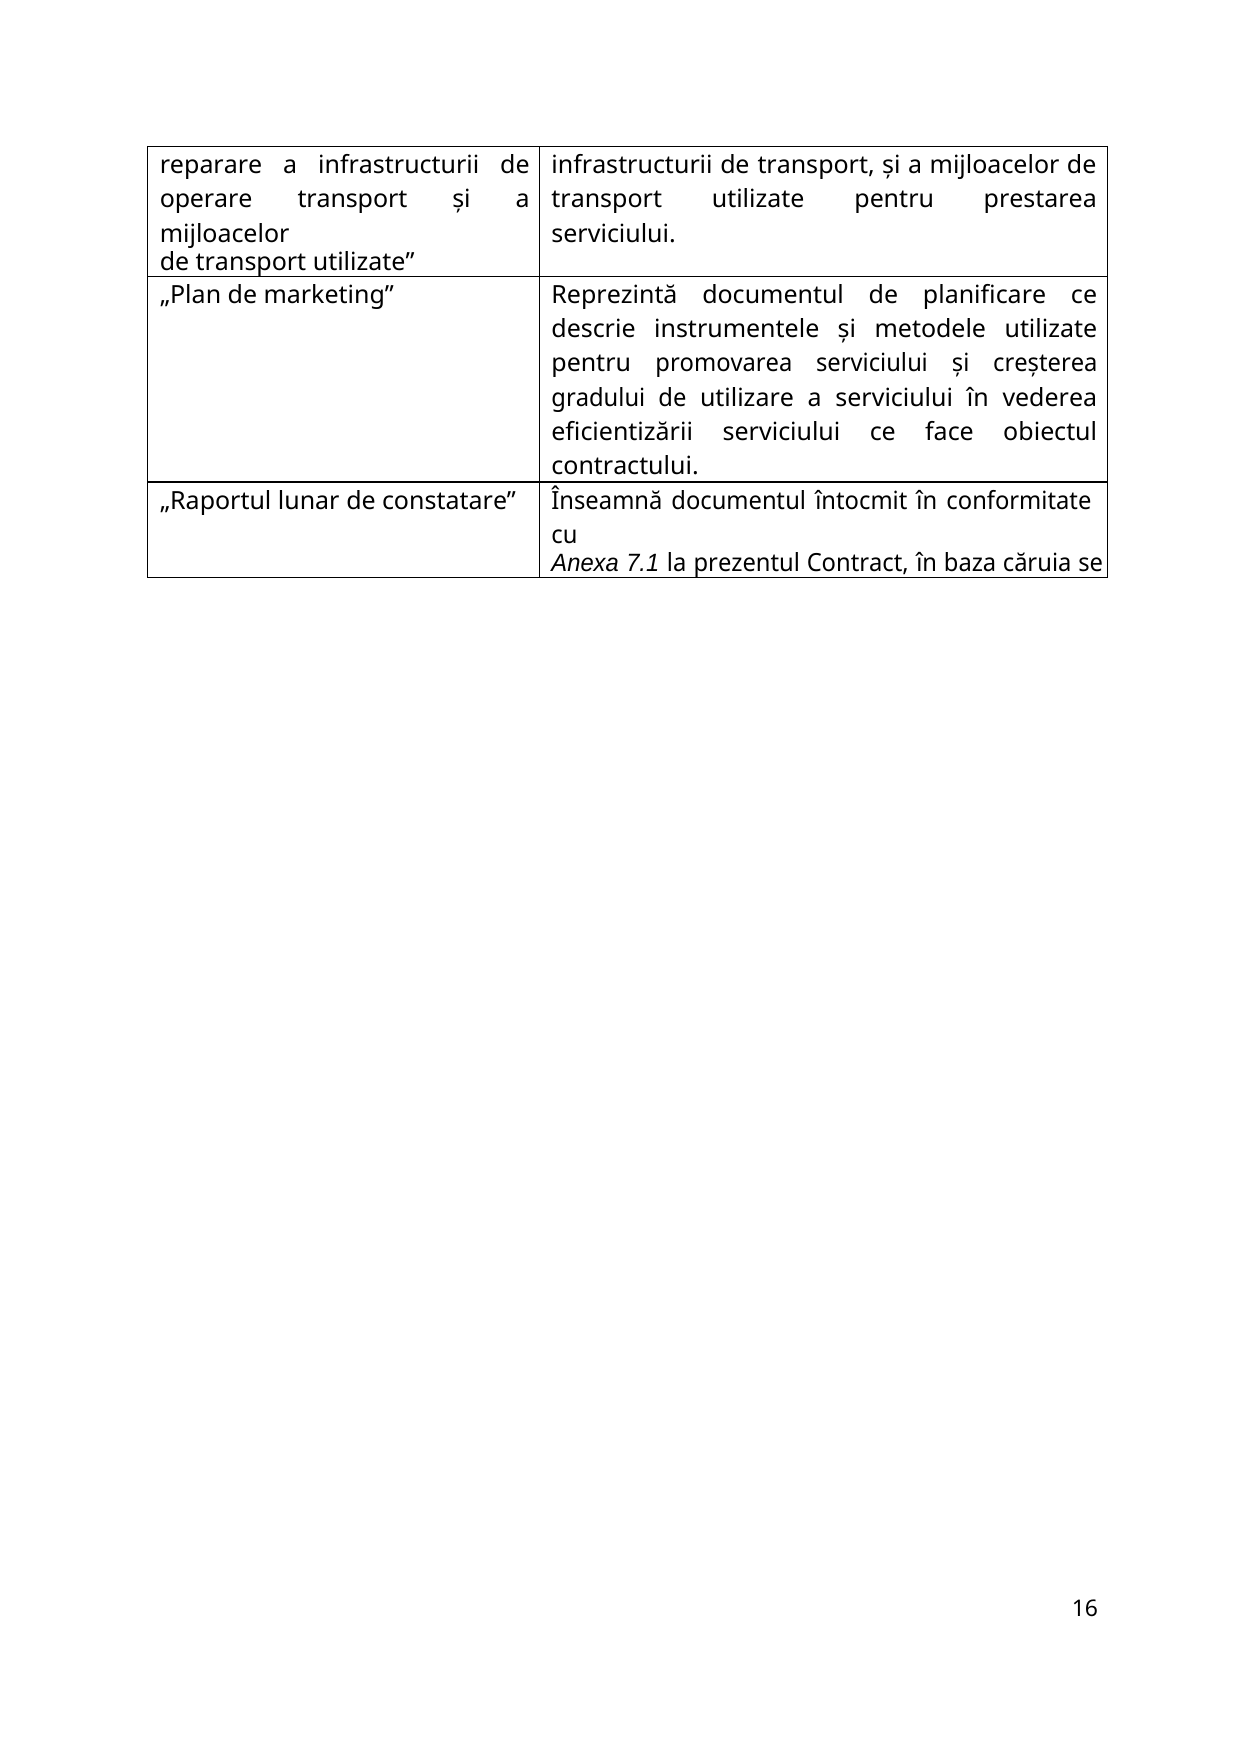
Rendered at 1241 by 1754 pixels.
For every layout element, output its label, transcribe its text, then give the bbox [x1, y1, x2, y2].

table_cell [148, 147, 539, 276]
table_cell Înseamnă documentul întocmit în conformitate cu Anexa 7.1 la prezentul Contract, în baza căruia se [540, 483, 1107, 577]
table_cell „Plan de marketing” [148, 277, 539, 481]
table_cell Reprezintă documentul de planificare ce descrie instrumentele şi metodele utilizate pentru promovarea serviciului şi creşterea gradului de utilizare a serviciului în vederea eficientizării serviciului ce face obiectul contractului. [540, 277, 1107, 481]
table_cell „Raportul lunar de constatare” [148, 483, 539, 577]
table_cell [540, 147, 1107, 276]
